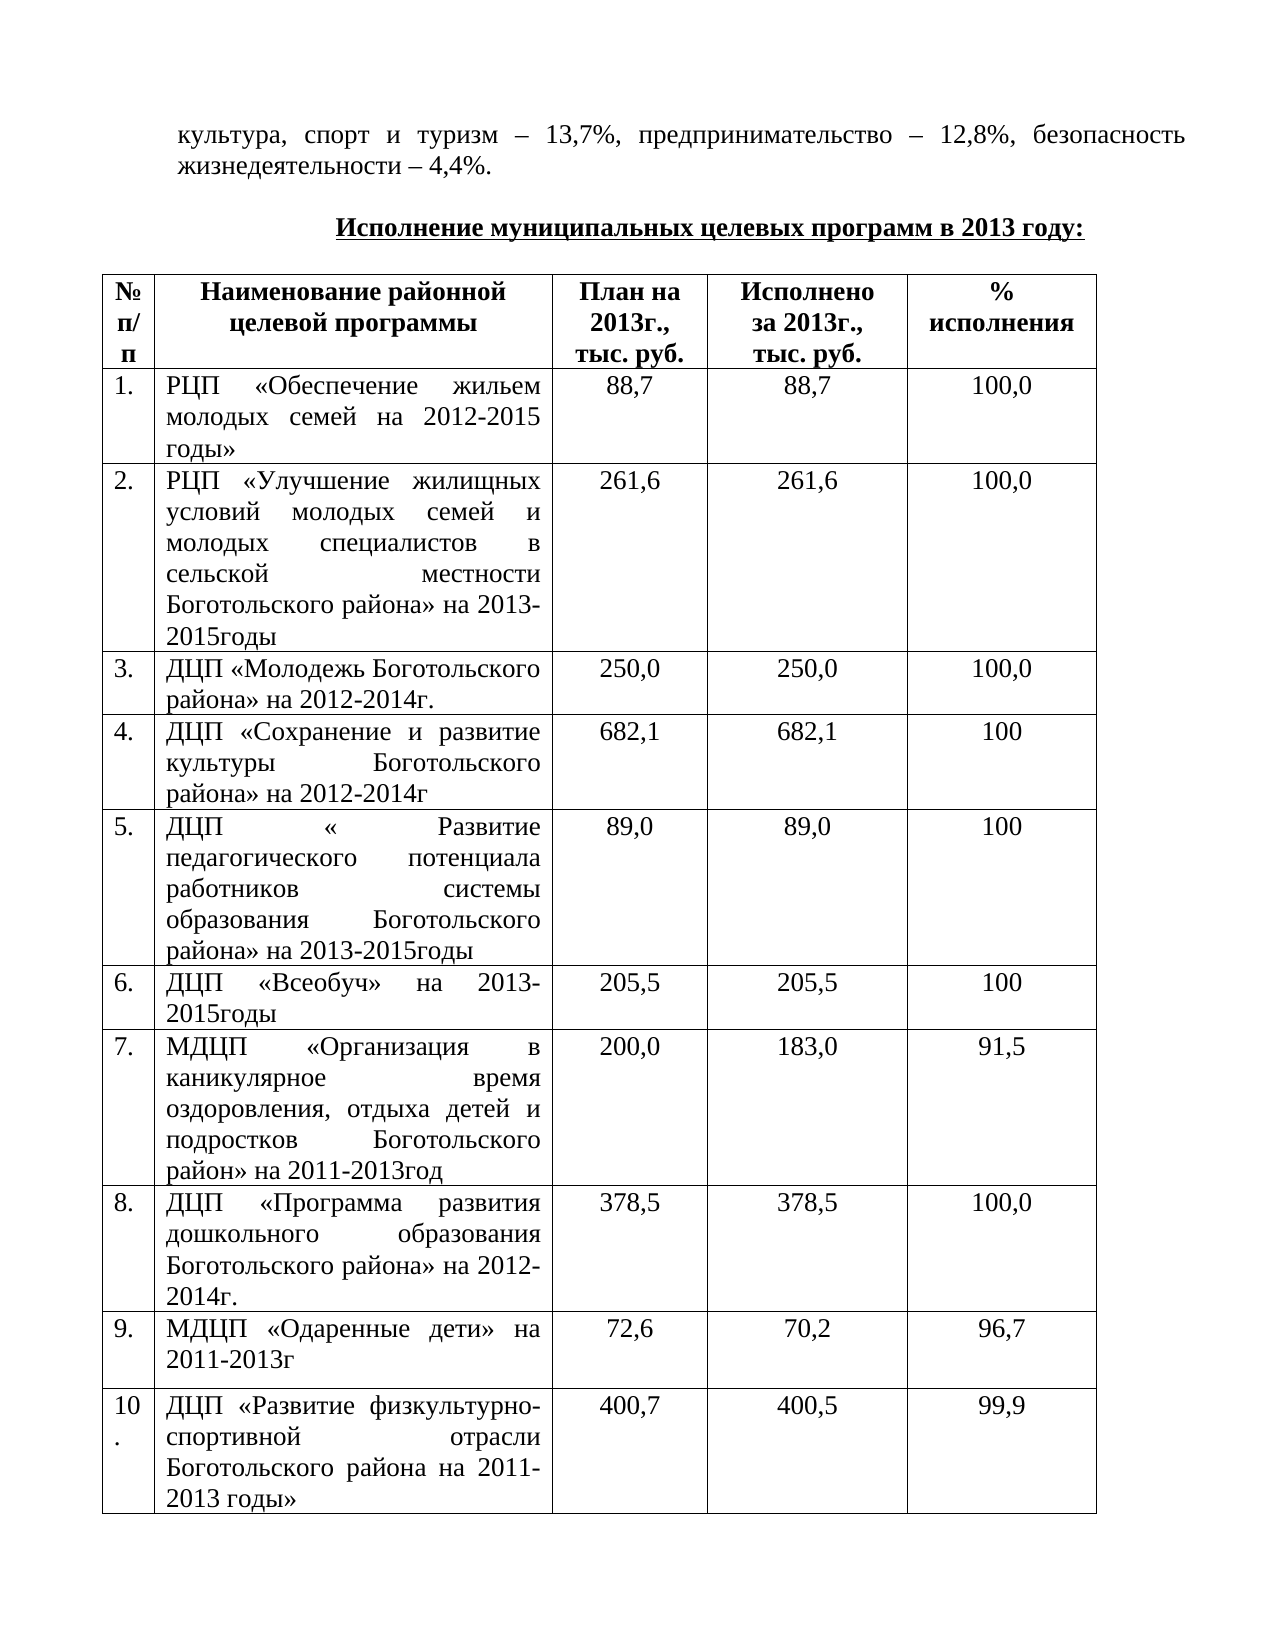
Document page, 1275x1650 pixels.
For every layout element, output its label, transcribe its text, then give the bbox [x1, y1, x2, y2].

table_cell 200,0 [553, 1030, 707, 1185]
table_cell 9. [103, 1312, 154, 1388]
table_cell 378,5 [553, 1186, 707, 1311]
table_cell 88,7 [553, 369, 707, 463]
table_cell 250,0 [553, 652, 707, 714]
table_cell 100,0 [908, 1186, 1096, 1311]
table_cell 4. [103, 715, 154, 808]
table_cell ДЦП «Развитие физкультурно-спортивной отрасли Боготольского района на 2011-2013 годы» [155, 1389, 552, 1513]
table_cell 682,1 [708, 715, 907, 808]
table_cell 100 [908, 715, 1096, 808]
table_cell 183,0 [708, 1030, 907, 1185]
table_cell 100 [908, 810, 1096, 965]
table_header План на 2013г., тыс. руб. [553, 275, 707, 368]
table_cell 250,0 [708, 652, 907, 714]
table_header № п/п [103, 275, 154, 368]
table_cell 8. [103, 1186, 154, 1311]
table_cell МДЦП «Организация в каникулярное время оздоровления, отдыха детей и подростков Боготольского район» на 2011-2013год [155, 1030, 552, 1185]
table_cell 96,7 [908, 1312, 1096, 1388]
table_cell ДЦП «Сохранение и развитие культуры Боготольского района» на 2012-2014г [155, 715, 552, 808]
table_cell 3. [103, 652, 154, 714]
table_cell 378,5 [708, 1186, 907, 1311]
table_cell 89,0 [708, 810, 907, 965]
text Исполнение муниципальных целевых программ в 2013 году: [177, 212, 1186, 243]
table_cell 100,0 [908, 464, 1096, 651]
table_cell 99,9 [908, 1389, 1096, 1513]
table_cell РЦП «Улучшение жилищных условий молодых семей и молодых специалистов в сельской местности Боготольского района» на 2013-2015годы [155, 464, 552, 651]
table_cell 5. [103, 810, 154, 965]
table_cell 682,1 [553, 715, 707, 808]
table_cell 261,6 [708, 464, 907, 651]
table_cell 88,7 [708, 369, 907, 463]
table_header Исполнено за 2013г., тыс. руб. [708, 275, 907, 368]
table_cell 100 [908, 966, 1096, 1029]
table_header % исполнения [908, 275, 1096, 368]
table_cell ДЦП «Молодежь Боготольского района» на 2012-2014г. [155, 652, 552, 714]
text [177, 118, 1186, 180]
table_cell 7. [103, 1030, 154, 1185]
table_cell 205,5 [553, 966, 707, 1029]
table_cell 400,7 [553, 1389, 707, 1513]
table_cell 70,2 [708, 1312, 907, 1388]
table_header Наименование районной целевой программы [155, 275, 552, 368]
table_cell ДЦП «Всеобуч» на 2013-2015годы [155, 966, 552, 1029]
table_cell МДЦП «Одаренные дети» на 2011-2013г [155, 1312, 552, 1388]
table_cell 1. [103, 369, 154, 463]
table_cell 400,5 [708, 1389, 907, 1513]
table_cell 6. [103, 966, 154, 1029]
table_cell 72,6 [553, 1312, 707, 1388]
table_cell 10. [103, 1389, 154, 1513]
table_cell 261,6 [553, 464, 707, 651]
table_cell 91,5 [908, 1030, 1096, 1185]
table_cell ДЦП «Программа развития дошкольного образования Боготольского района» на 2012-2014г. [155, 1186, 552, 1311]
table_cell ДЦП « Развитие педагогического потенциала работников системы образования Боготольского района» на 2013-2015годы [155, 810, 552, 965]
table_cell 100,0 [908, 369, 1096, 463]
table_cell 89,0 [553, 810, 707, 965]
table_cell 205,5 [708, 966, 907, 1029]
table_cell 2. [103, 464, 154, 651]
table_cell 100,0 [908, 652, 1096, 714]
table_cell РЦП «Обеспечение жильем молодых семей на 2012-2015 годы» [155, 369, 552, 463]
